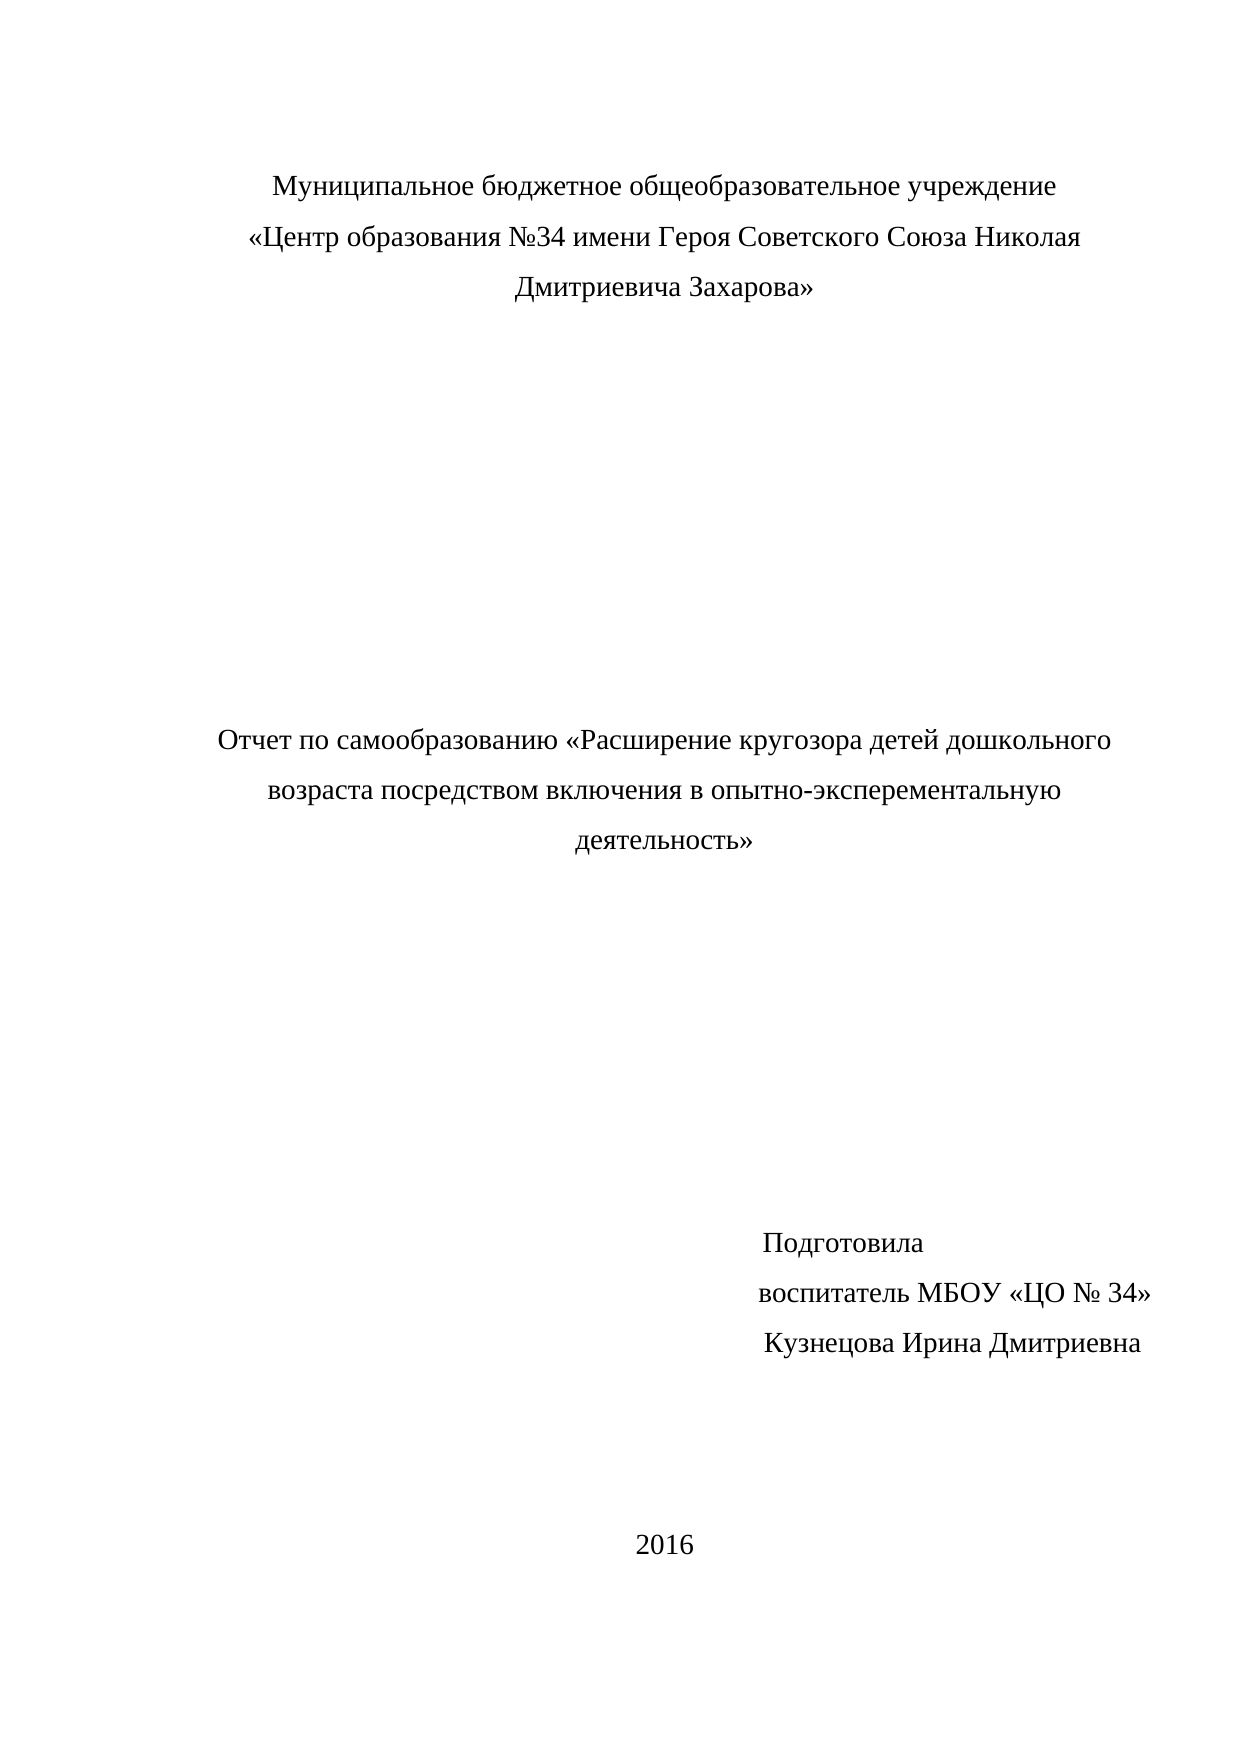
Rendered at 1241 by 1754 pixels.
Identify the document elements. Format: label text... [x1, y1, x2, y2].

text Подготовила [177, 1225, 1152, 1258]
text «Центр образования №34 имени Героя Советского Союза Николая Дмитриевича Захарова» [177, 219, 1152, 303]
text Муниципальное бюджетное общеобразовательное учреждение [177, 168, 1152, 202]
text воспитатель МБОУ «ЦО № 34» [177, 1275, 1152, 1309]
text Кузнецова Ирина Дмитриевна [177, 1326, 1152, 1359]
text 2016 [177, 1527, 1152, 1560]
text Отчет по самообразованию «Расширение кругозора детей дошкольного возраста посредством включения в опытно-эксперементальную деятельность» [177, 722, 1152, 856]
